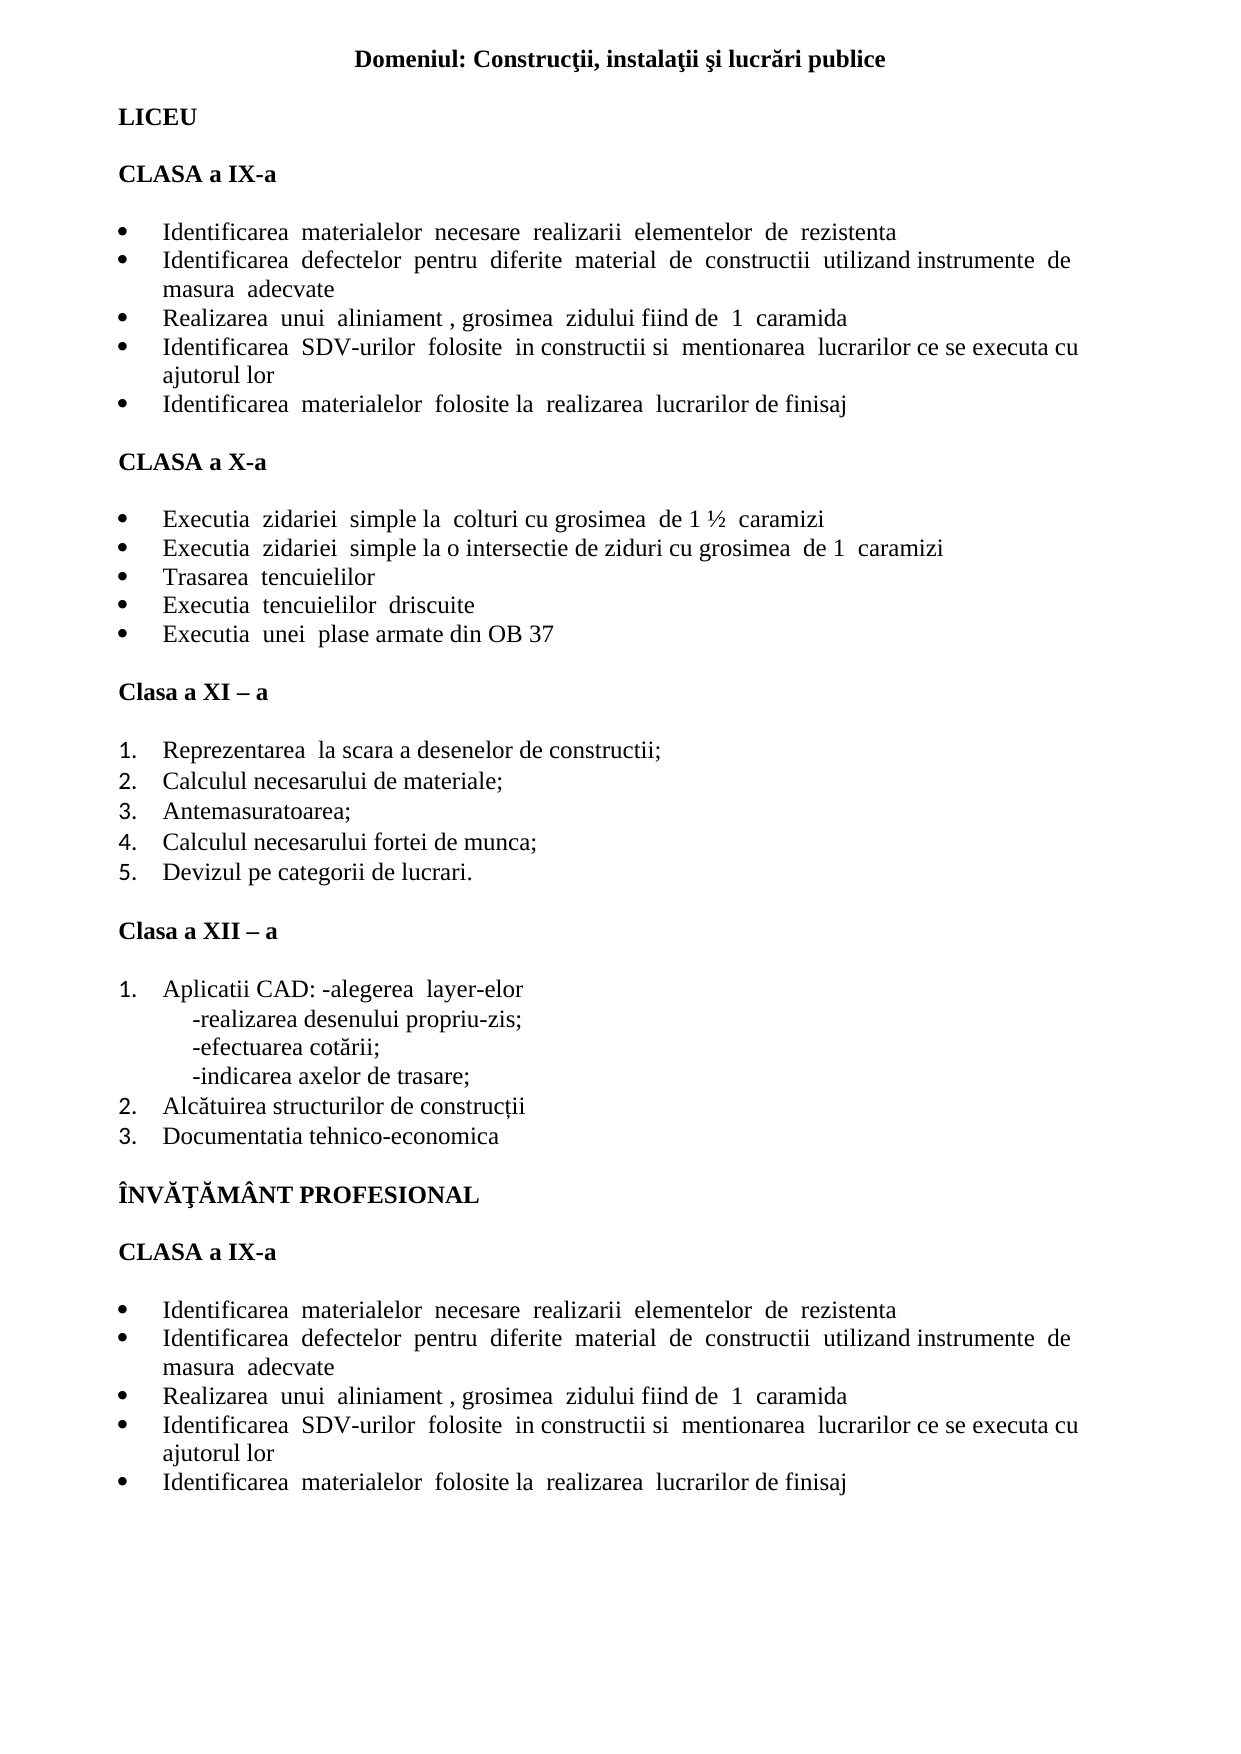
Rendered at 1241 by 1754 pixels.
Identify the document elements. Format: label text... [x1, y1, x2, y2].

list Calculul necesarului fortei de munca; [118, 826, 1122, 856]
list Realizarea unui aliniament , grosimea zidului fiind de 1 caramida [118, 303, 1122, 332]
list Aplicatii CAD: -alegerea layer-elor [118, 973, 1122, 1004]
list -indicarea axelor de trasare; [162, 1061, 1122, 1090]
text CLASA a IX-a [118, 1237, 1122, 1266]
text CLASA a IX-a [118, 159, 1122, 188]
list Identificarea materialelor necesare realizarii elementelor de rezistenta [118, 217, 1122, 246]
text Domeniul: Construcţii, instalaţii şi lucrări publice [118, 44, 1122, 73]
list Identificarea materialelor folosite la realizarea lucrarilor de finisaj [118, 1467, 1122, 1496]
list Reprezentarea la scara a desenelor de constructii; [118, 734, 1122, 765]
list Documentatia tehnico-economica [118, 1121, 1122, 1151]
list Calculul necesarului de materiale; [118, 765, 1122, 795]
list Antemasuratoarea; [118, 795, 1122, 826]
list -efectuarea cotării; [162, 1032, 1122, 1061]
list Executia zidariei simple la o intersectie de ziduri cu grosimea de 1 caramizi [118, 533, 1122, 562]
text Clasa a XI – a [118, 677, 1122, 706]
list Identificarea defectelor pentru diferite material de constructii utilizand instrumente de masura adecvate [118, 246, 1122, 303]
list Alcătuirea structurilor de construcții [118, 1090, 1122, 1121]
text Clasa a XII – a [118, 916, 1122, 944]
text LICEU [118, 102, 1122, 131]
list Executia zidariei simple la colturi cu grosimea de 1 ½ caramizi [118, 504, 1122, 533]
list Identificarea defectelor pentru diferite material de constructii utilizand instrumente de masura adecvate [118, 1323, 1122, 1381]
list Executia unei plase armate din OB 37 [118, 619, 1122, 648]
list Identificarea materialelor folosite la realizarea lucrarilor de finisaj [118, 389, 1122, 418]
list Identificarea materialelor necesare realizarii elementelor de rezistenta [118, 1295, 1122, 1323]
text ÎNVĂŢĂMÂNT PROFESIONAL [118, 1180, 1122, 1208]
list Identificarea SDV-urilor folosite in constructii si mentionarea lucrarilor ce se executa cu ajutorul lor [118, 1410, 1122, 1467]
list Realizarea unui aliniament , grosimea zidului fiind de 1 caramida [118, 1381, 1122, 1410]
list -realizarea desenului propriu-zis; [162, 1004, 1122, 1032]
text CLASA a X-a [118, 447, 1122, 476]
list Executia tencuielilor driscuite [118, 591, 1122, 619]
list Devizul pe categorii de lucrari. [118, 856, 1122, 887]
list Trasarea tencuielilor [118, 562, 1122, 591]
list Identificarea SDV-urilor folosite in constructii si mentionarea lucrarilor ce se executa cu ajutorul lor [118, 332, 1122, 389]
